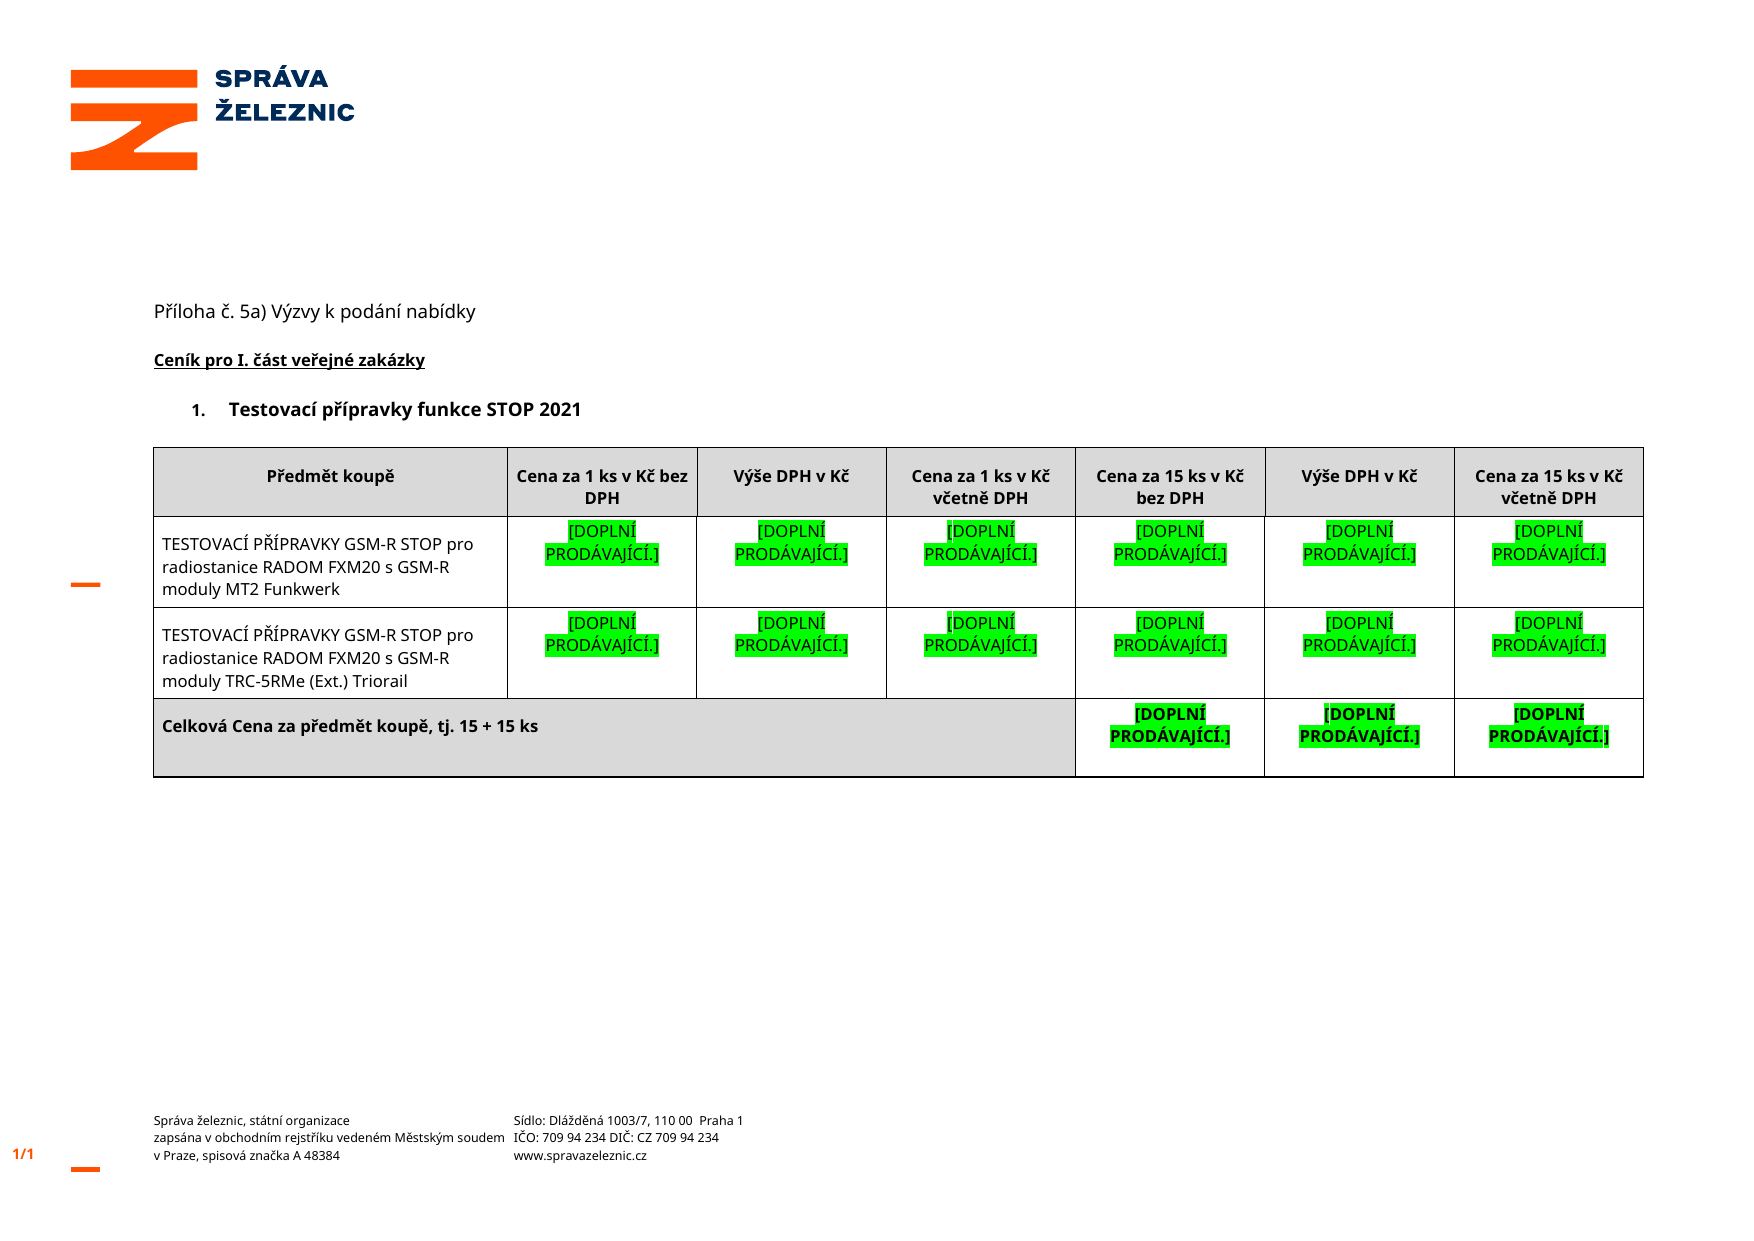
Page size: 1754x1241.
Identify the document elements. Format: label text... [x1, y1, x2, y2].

table_cell [DOPLNÍ PRODÁVAJÍCÍ.] [1455, 608, 1643, 698]
table_header Cena za 15 ks v Kč bez DPH [1076, 448, 1265, 516]
table_cell [DOPLNÍ PRODÁVAJÍCÍ.] [1455, 699, 1643, 776]
table_cell [DOPLNÍ PRODÁVAJÍCÍ.] [508, 608, 696, 698]
table_header Cena za 1 ks v Kč včetně DPH [887, 448, 1075, 516]
table_header Předmět koupě [154, 448, 507, 516]
table_cell [DOPLNÍ PRODÁVAJÍCÍ.] [1265, 608, 1454, 698]
table_cell Celková Cena za předmět koupě, tj. 15 + 15 ks [154, 699, 1075, 776]
table_cell TESTOVACÍ PŘÍPRAVKY GSM-R STOP pro radiostanice RADOM FXM20 s GSM-R moduly MT2 Funkwerk [154, 517, 507, 607]
table_cell [DOPLNÍ PRODÁVAJÍCÍ.] [697, 517, 886, 607]
table_cell [DOPLNÍ PRODÁVAJÍCÍ.] [1455, 517, 1643, 607]
table_cell TESTOVACÍ PŘÍPRAVKY GSM-R STOP pro radiostanice RADOM FXM20 s GSM-R moduly TRC-5RMe (Ext.) Triorail [154, 608, 507, 698]
table_header Výše DPH v Kč [1266, 448, 1454, 516]
table_cell [DOPLNÍ PRODÁVAJÍCÍ.] [1076, 699, 1264, 776]
table_cell [DOPLNÍ PRODÁVAJÍCÍ.] [697, 608, 886, 698]
table_cell [DOPLNÍ PRODÁVAJÍCÍ.] [1265, 517, 1454, 607]
table_header Cena za 1 ks v Kč bez DPH [508, 448, 697, 516]
table_cell [DOPLNÍ PRODÁVAJÍCÍ.] [1076, 608, 1264, 698]
table_cell [DOPLNÍ PRODÁVAJÍCÍ.] [887, 608, 1075, 698]
table_cell [DOPLNÍ PRODÁVAJÍCÍ.] [508, 517, 696, 607]
text Ceník pro I. část veřejné zakázky [153, 349, 1645, 372]
table_cell [DOPLNÍ PRODÁVAJÍCÍ.] [887, 517, 1075, 607]
list Testovací přípravky funkce STOP 2021 [191, 397, 1645, 422]
table_header Výše DPH v Kč [698, 448, 886, 516]
table_header Cena za 15 ks v Kč včetně DPH [1455, 448, 1643, 516]
text Příloha č. 5a) Výzvy k podání nabídky [153, 298, 1645, 324]
table_cell [DOPLNÍ PRODÁVAJÍCÍ.] [1076, 517, 1264, 607]
table_cell [DOPLNÍ PRODÁVAJÍCÍ.] [1265, 699, 1454, 776]
